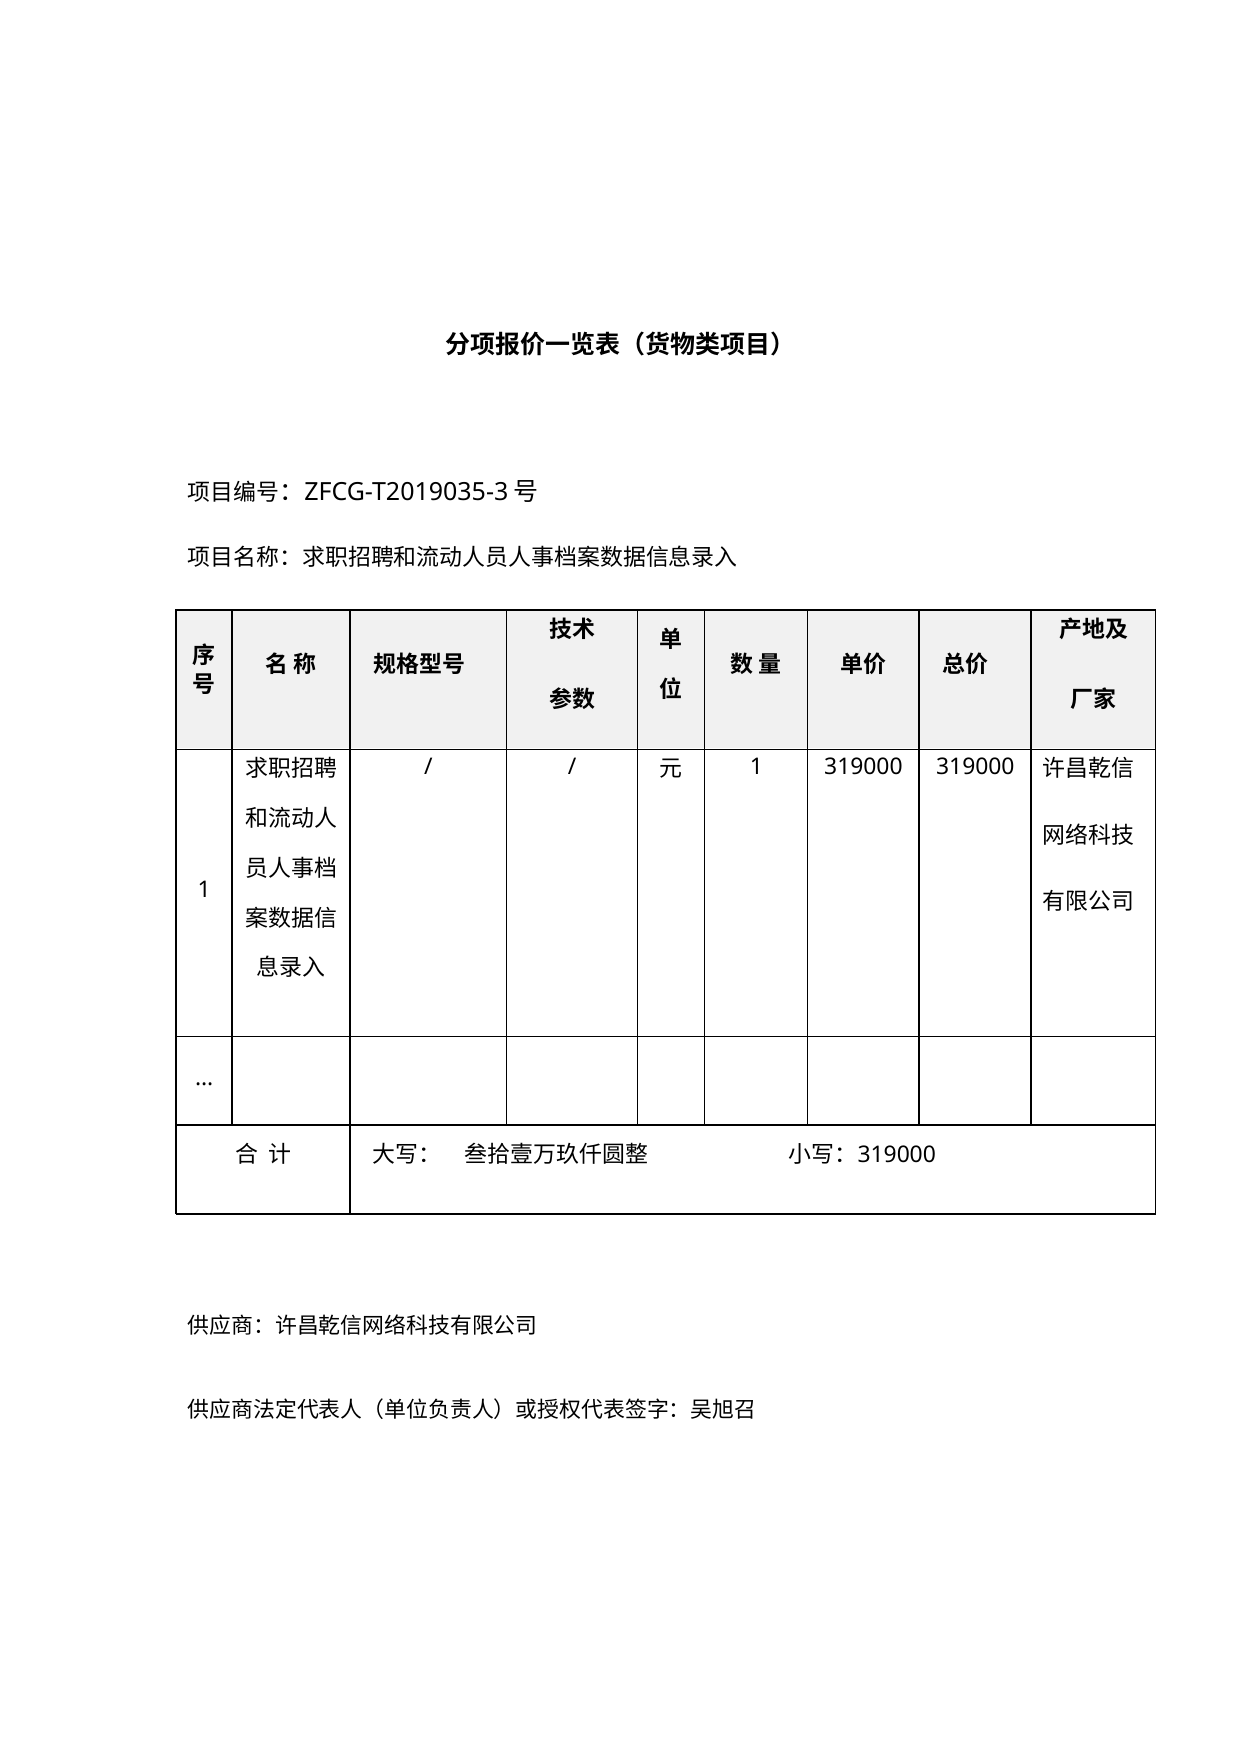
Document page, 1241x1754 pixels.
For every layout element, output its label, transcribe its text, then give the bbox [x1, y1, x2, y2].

text 项目名称：求职招聘和流动人员人事档案数据信息录入 [187, 538, 1053, 572]
table_cell 319000 [808, 750, 918, 1036]
table_cell [1032, 1037, 1155, 1124]
table_cell 元 [638, 750, 704, 1036]
table_cell / [351, 750, 506, 1036]
table_header 单价 [808, 611, 918, 748]
table_header 产地及 厂家 [1032, 611, 1155, 748]
table_cell 求职招聘和流动人员人事档案数据信息录入 [233, 750, 349, 1036]
text 项目编号：ZFCG-T2019035-3号 [187, 472, 1053, 508]
table_cell … [177, 1037, 231, 1124]
table_header 名 称 [233, 611, 349, 748]
table_cell 许昌乾信网络科技有限公司 [1032, 750, 1155, 1036]
table_cell [808, 1037, 918, 1124]
text 供应商法定代表人（单位负责人）或授权代表签字：吴旭召 [187, 1392, 1053, 1423]
table_header 序号 [177, 611, 231, 748]
table_cell [351, 1037, 506, 1124]
table_cell [233, 1037, 349, 1124]
table_cell 319000 [920, 750, 1030, 1036]
table_header 总价 [920, 611, 1030, 748]
table_cell [920, 1037, 1030, 1124]
table_cell 合 计 [177, 1126, 349, 1213]
table_cell [507, 1037, 637, 1124]
table_cell 1 [705, 750, 807, 1036]
table_cell 1 [177, 750, 231, 1036]
table_cell [638, 1037, 704, 1124]
table_cell / [507, 750, 637, 1036]
text 分项报价一览表（货物类项目） [187, 324, 1053, 361]
table_cell 大写： 叁拾壹万玖仟圆整 小写：319000 [351, 1126, 1155, 1213]
text 供应商：许昌乾信网络科技有限公司 [187, 1308, 1053, 1339]
table_header 规格型号 [351, 611, 506, 748]
table_header 单 位 [638, 611, 704, 748]
table_header 数 量 [705, 611, 807, 748]
table_header 技术 参数 [507, 611, 637, 748]
table_cell [705, 1037, 807, 1124]
